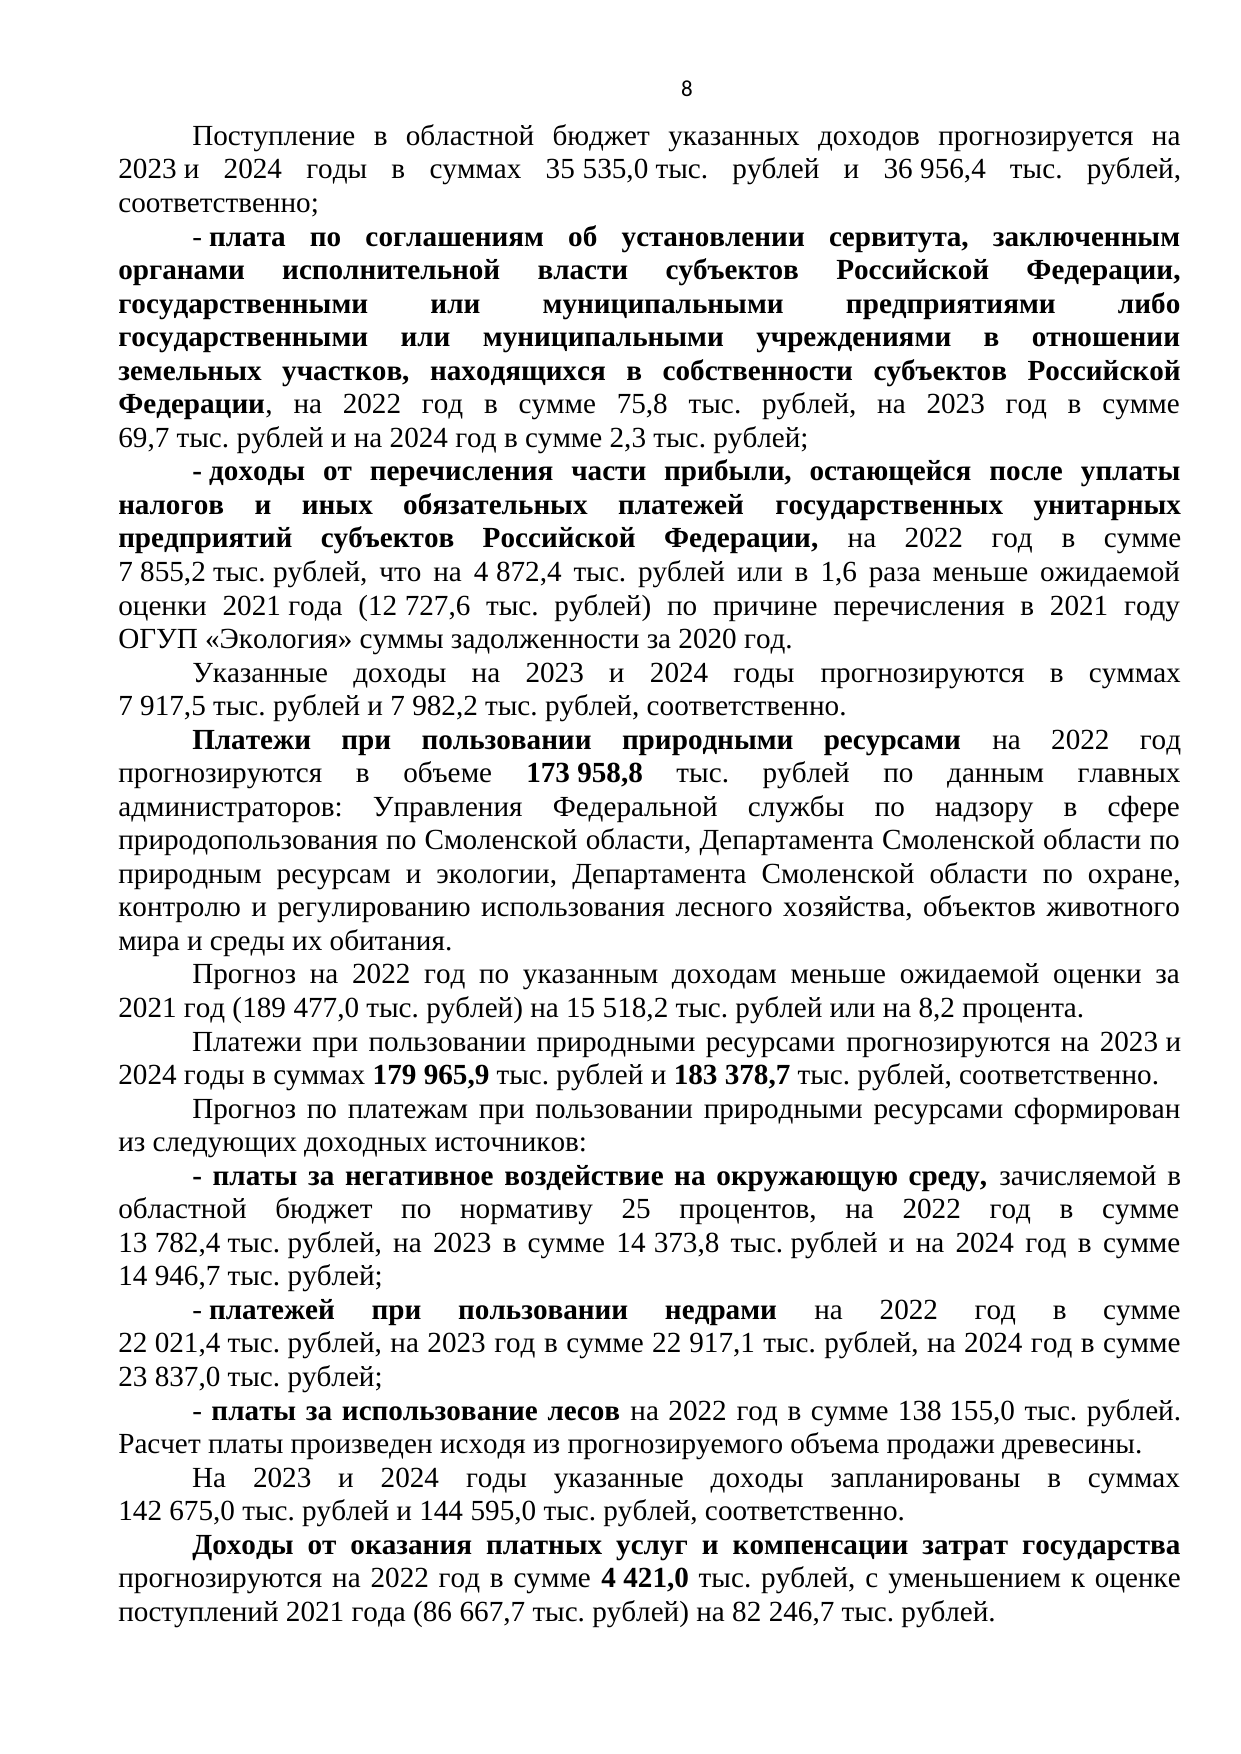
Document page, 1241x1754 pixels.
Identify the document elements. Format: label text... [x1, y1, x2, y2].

text Доходы от оказания платных услуг и компенсации затрат государства прогнозируются на 2022 год в сумме 4 421,0 тыс. рублей, с уменьшением к оценке поступлений 2021 года (86 667,7 тыс. рублей) на 82 246,7 тыс. рублей. [118, 1527, 1181, 1627]
text - платежей при пользовании недрами на 2022 год в сумме 22 021,4 тыс. рублей, на 2023 год в сумме 22 917,1 тыс. рублей, на 2024 год в сумме 23 837,0 тыс. рублей; [118, 1292, 1181, 1393]
text Указанные доходы на 2023 и 2024 годы прогнозируются в суммах 7 917,5 тыс. рублей и 7 982,2 тыс. рублей, соответственно. [118, 655, 1181, 722]
text - платы за негативное воздействие на окружающую среду, зачисляемой в областной бюджет по нормативу 25 процентов, на 2022 год в сумме 13 782,4 тыс. рублей, на 2023 в сумме 14 373,8 тыс. рублей и на 2024 год в сумме 14 946,7 тыс. рублей; [118, 1158, 1181, 1292]
text - доходы от перечисления части прибыли, остающейся после уплаты налогов и иных обязательных платежей государственных унитарных предприятий субъектов Российской Федерации, на 2022 год в сумме 7 855,2 тыс. рублей, что на 4 872,4 тыс. рублей или в 1,6 раза меньше ожидаемой оценки 2021 года (12 727,6 тыс. рублей) по причине перечисления в 2021 году ОГУП «Экология» суммы задолженности за 2020 год. [118, 453, 1181, 655]
text Прогноз на 2022 год по указанным доходам меньше ожидаемой оценки за 2021 год (189 477,0 тыс. рублей) на 15 518,2 тыс. рублей или на 8,2 процента. [118, 957, 1181, 1024]
text - платы за использование лесов на 2022 год в сумме 138 155,0 тыс. рублей. Расчет платы произведен исходя из прогнозируемого объема продажи древесины. [118, 1393, 1181, 1460]
text Платежи при пользовании природными ресурсами на 2022 год прогнозируются в объеме 173 958,8 тыс. рублей по данным главных администраторов: Управления Федеральной службы по надзору в сфере природопользования по Смоленской области, Департамента Смоленской области по природным ресурсам и экологии, Департамента Смоленской области по охране, контролю и регулированию использования лесного хозяйства, объектов животного мира и среды их обитания. [118, 722, 1181, 957]
text Платежи при пользовании природными ресурсами прогнозируются на 2023 и 2024 годы в суммах 179 965,9 тыс. рублей и 183 378,7 тыс. рублей, соответственно. [118, 1024, 1181, 1091]
text На 2023 и 2024 годы указанные доходы запланированы в суммах 142 675,0 тыс. рублей и 144 595,0 тыс. рублей, соответственно. [118, 1460, 1181, 1527]
text Прогноз по платежам при пользовании природными ресурсами сформирован из следующих доходных источников: [118, 1091, 1181, 1158]
text Поступление в областной бюджет указанных доходов прогнозируется на 2023 и 2024 годы в суммах 35 535,0 тыс. рублей и 36 956,4 тыс. рублей, соответственно; [118, 118, 1181, 219]
text - плата по соглашениям об установлении сервитута, заключенным органами исполнительной власти субъектов Российской Федерации, государственными или муниципальными предприятиями либо государственными или муниципальными учреждениями в отношении земельных участков, находящихся в собственности субъектов Российской Федерации, на 2022 год в сумме 75,8 тыс. рублей, на 2023 год в сумме 69,7 тыс. рублей и на 2024 год в сумме 2,3 тыс. рублей; [118, 219, 1181, 453]
